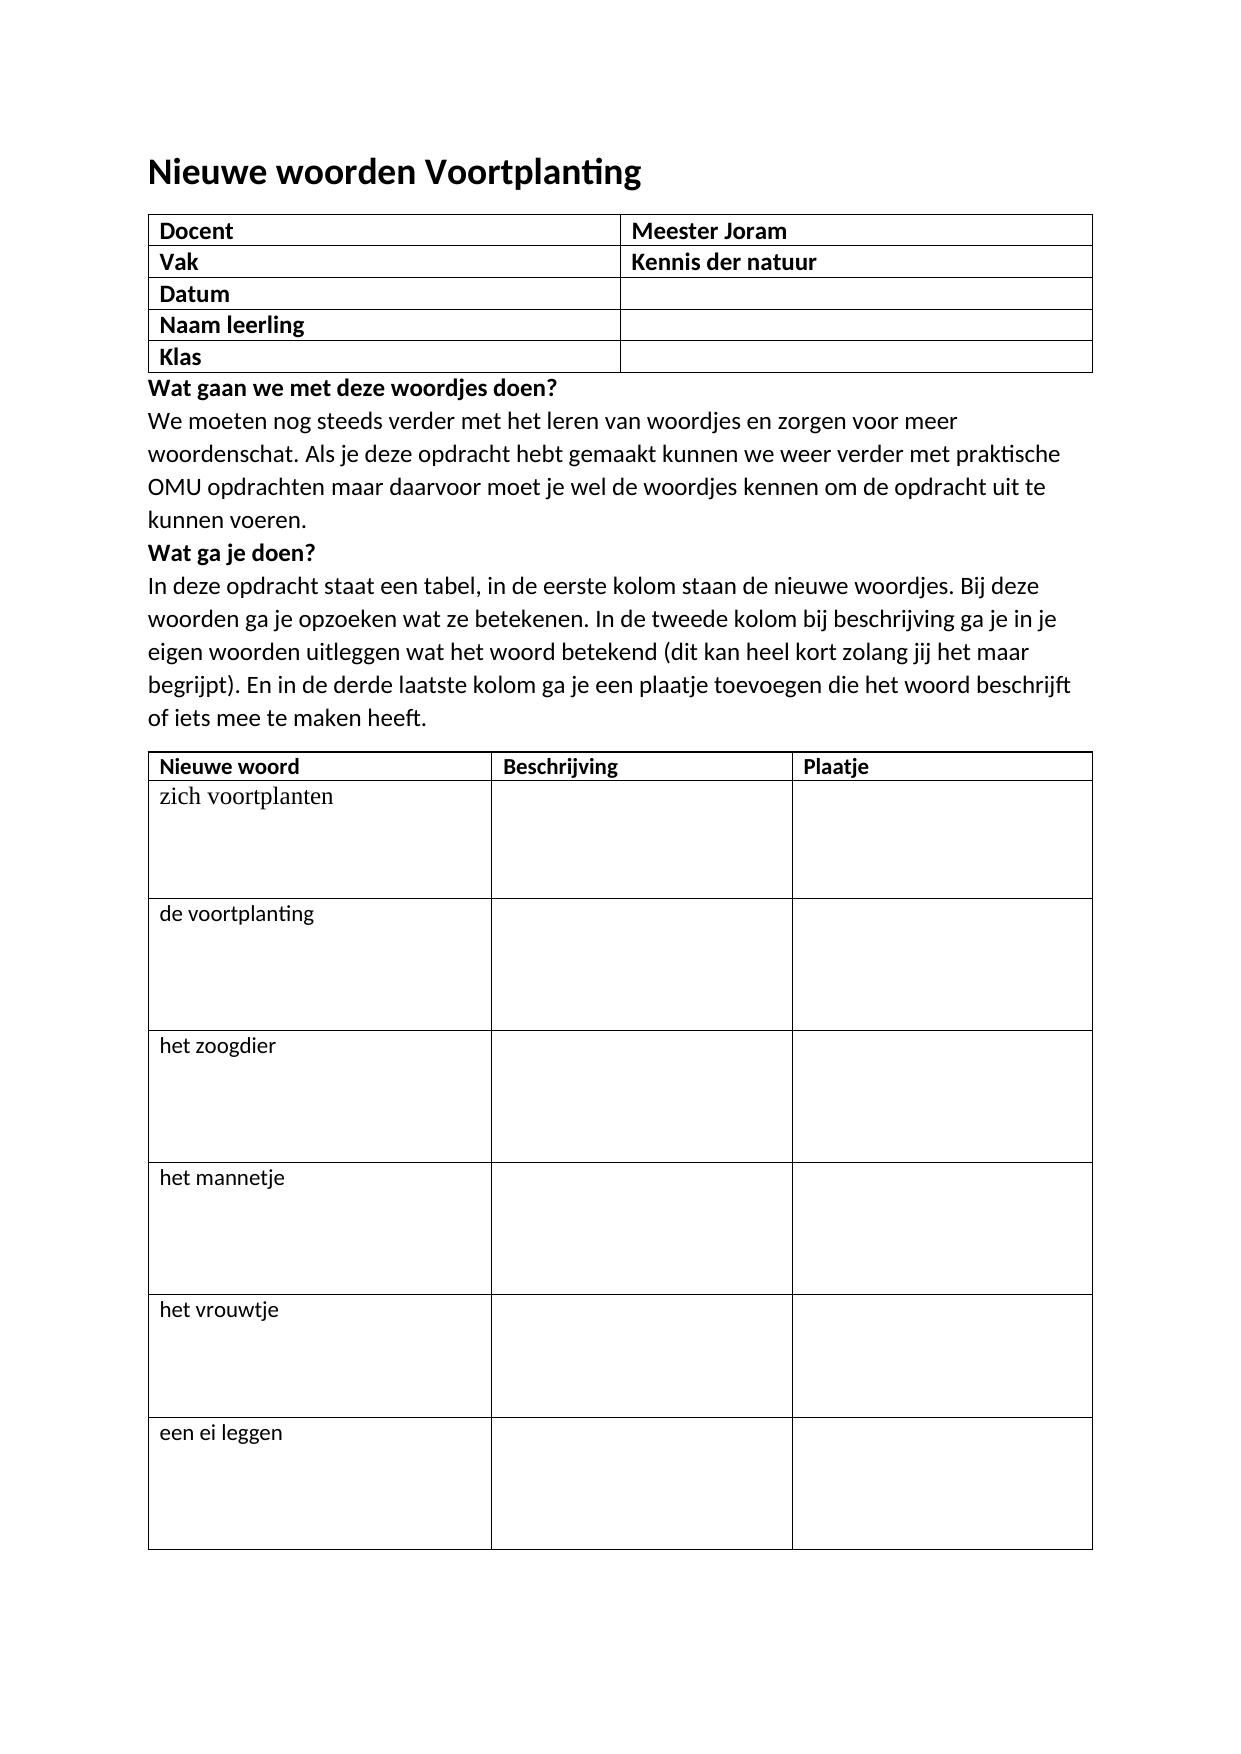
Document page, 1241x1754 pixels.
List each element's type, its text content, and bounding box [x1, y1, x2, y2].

table_cell het zoogdier [149, 1031, 491, 1162]
table_cell de voortplanting [149, 899, 491, 1030]
table_cell [621, 278, 1092, 308]
table_cell het vrouwtje [149, 1295, 491, 1417]
table_cell [793, 1163, 1092, 1294]
table_cell [793, 781, 1092, 898]
table_cell [492, 781, 792, 898]
table_cell een ei leggen [149, 1418, 491, 1548]
table_header Nieuwe woord [149, 753, 491, 780]
table_cell [492, 1295, 792, 1417]
table_cell Klas [149, 341, 620, 372]
table_cell [492, 899, 792, 1030]
table_cell Kennis der natuur [621, 246, 1092, 277]
table_cell [621, 341, 1092, 372]
table_cell [492, 1031, 792, 1162]
table_header Plaatje [793, 753, 1092, 780]
text Wat gaan we met deze woordjes doen? We moeten nog steeds verder met het leren van woordjes en zorgen voor meer woordenschat. Als je deze opdracht hebt gemaakt kunnen we weer verder met praktische OMU opdrachten maar daarvoor moet je wel de woordjes kennen om de opdracht uit te kunnen voeren. Wat ga je doen? In deze opdracht staat een tabel, in de eerste kolom staan de nieuwe woordjes. Bij deze woorden ga je opzoeken wat ze betekenen. In de tweede kolom bij beschrijving ga je in je eigen woorden uitleggen wat het woord betekend (dit kan heel kort zolang jij het maar begrijpt). En in de derde laatste kolom ga je een plaatje toevoegen die het woord beschrijft of iets mee te maken heeft. [148, 373, 1093, 732]
table_cell zich voortplanten [149, 781, 491, 898]
table_cell het mannetje [149, 1163, 491, 1294]
table_header Beschrijving [492, 753, 792, 780]
table_cell [492, 1163, 792, 1294]
table_cell [793, 1295, 1092, 1417]
table_cell [621, 310, 1092, 340]
table_header Docent [149, 215, 620, 245]
table_cell [793, 1418, 1092, 1548]
table_cell Naam leerling [149, 310, 620, 340]
table_header Meester Joram [621, 215, 1092, 245]
table_cell [492, 1418, 792, 1548]
table_cell Datum [149, 278, 620, 308]
table_cell [793, 899, 1092, 1030]
table_cell Vak [149, 246, 620, 277]
text Nieuwe woorden Voortplanting [148, 148, 1093, 193]
table_cell [793, 1031, 1092, 1162]
